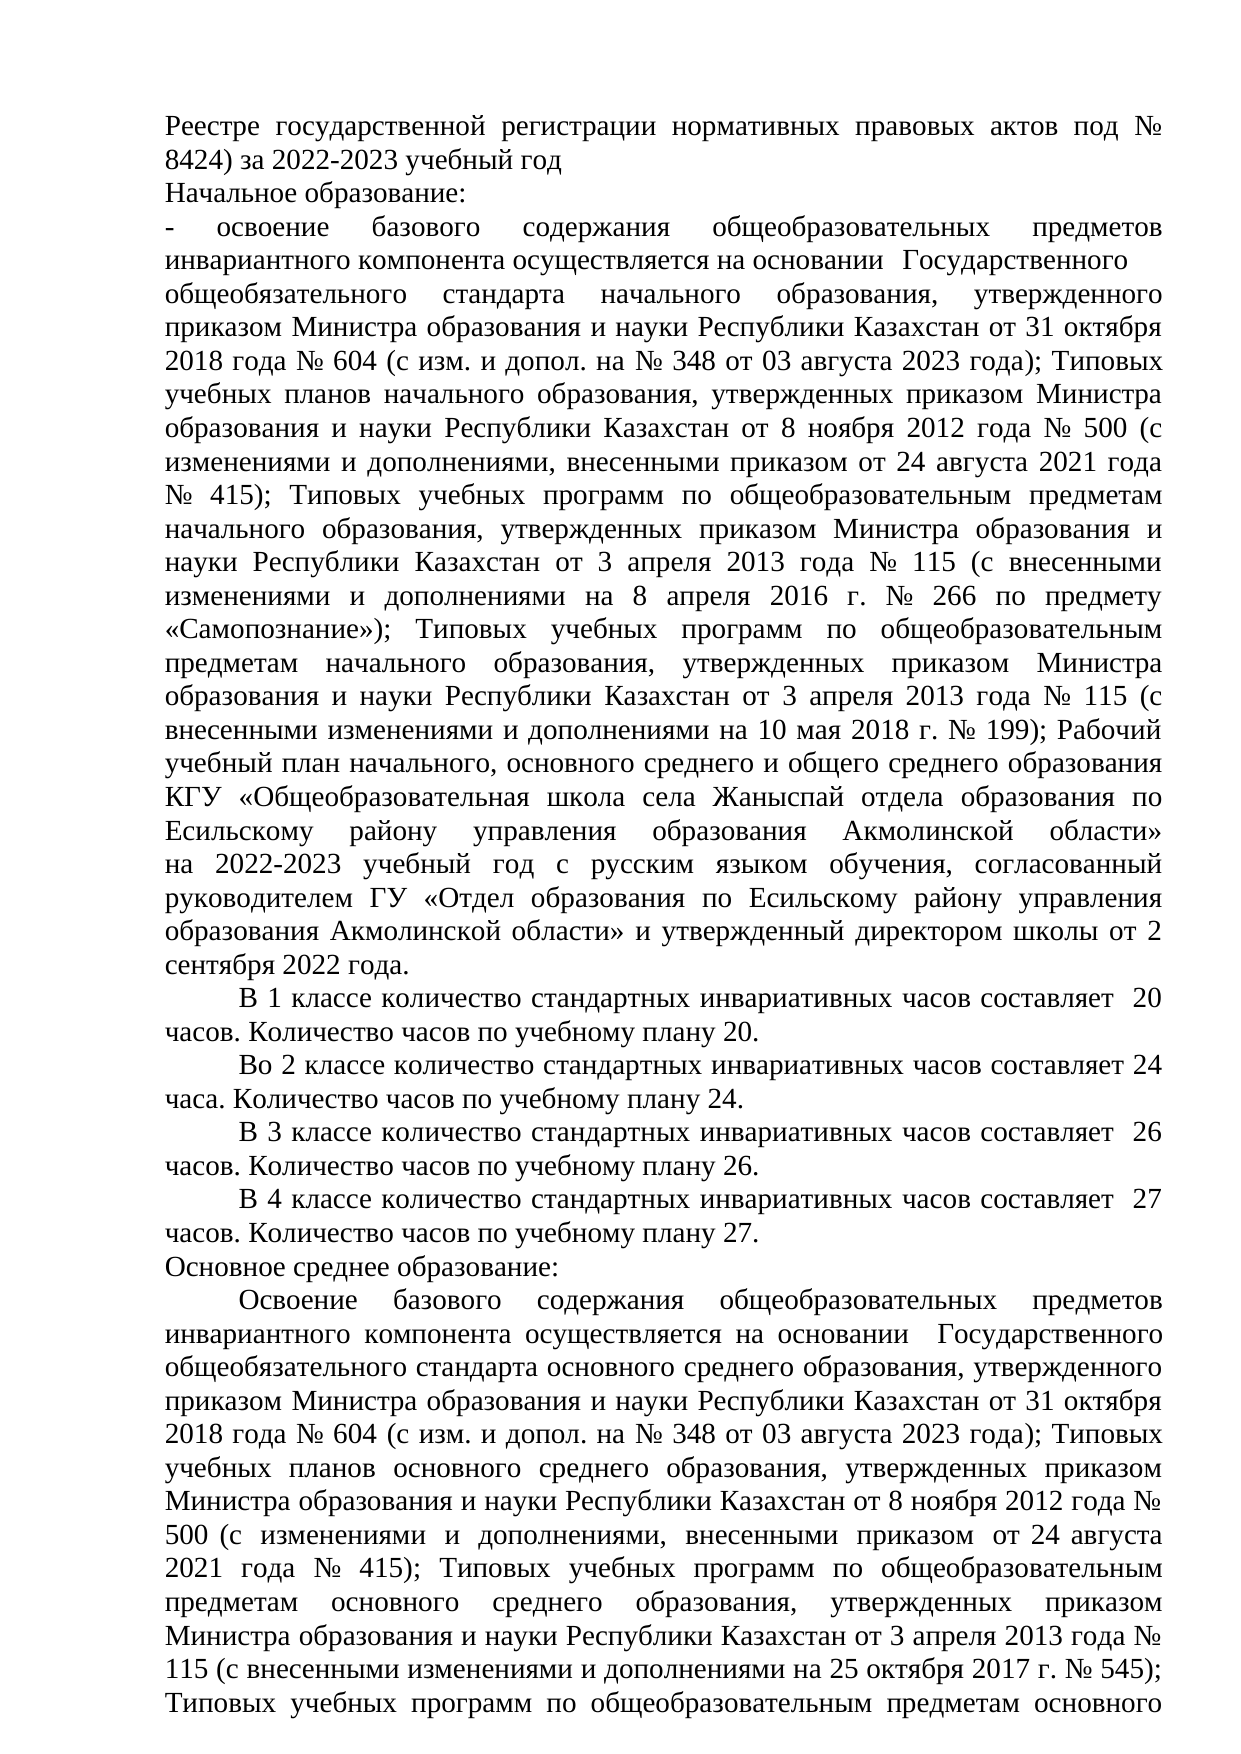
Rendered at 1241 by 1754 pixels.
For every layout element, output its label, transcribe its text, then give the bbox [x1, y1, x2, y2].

text Начальное образование: [164, 175, 1163, 209]
text В 3 классе количество стандартных инвариативных часов составляет 26 часов. Количество часов по учебному плану 26. [164, 1114, 1163, 1182]
text Основное среднее образование: [164, 1249, 1163, 1282]
text Во 2 классе количество стандартных инвариативных часов составляет 24 часа. Количество часов по учебному плану 24. [164, 1047, 1163, 1114]
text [164, 1282, 1163, 1718]
text - освоение базового содержания общеобразовательных предметов инвариантного компонента осуществляется на основании Государственного общеобязательного стандарта начального образования, утвержденного приказом Министра образования и науки Республики Казахстан от 31 октября 2018 года № 604 (с изм. и допол. на № 348 от 03 августа 2023 года); Типовых учебных планов начального образования, утвержденных приказом Министра образования и науки Республики Казахстан от 8 ноября 2012 года № 500 (с изменениями и дополнениями, внесенными приказом от 24 августа 2021 года № 415); Типовых учебных программ по общеобразовательным предметам начального образования, утвержденных приказом Министра образования и науки Республики Казахстан от 3 апреля 2013 года № 115 (с внесенными изменениями и дополнениями на 8 апреля 2016 г. № 266 по предмету «Самопознание»); Типовых учебных программ по общеобразовательным предметам начального образования, утвержденных приказом Министра образования и науки Республики Казахстан от 3 апреля 2013 года № 115 (с внесенными изменениями и дополнениями на 10 мая 2018 г. № 199); Рабочий учебный план начального, основного среднего и общего среднего образования КГУ «Общеобразовательная школа села Жаныспай отдела образования по Есильскому району управления образования Акмолинской области» на 2022-2023 учебный год с русским языком обучения, согласованный руководителем ГУ «Отдел образования по Есильскому району управления образования Акмолинской области» и утвержденный директором школы от 2 сентября 2022 года. [164, 209, 1163, 980]
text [164, 108, 1163, 175]
text В 4 классе количество стандартных инвариативных часов составляет 27 часов. Количество часов по учебному плану 27. [164, 1182, 1163, 1249]
text В 1 классе количество стандартных инвариативных часов составляет 20 часов. Количество часов по учебному плану 20. [164, 980, 1163, 1047]
